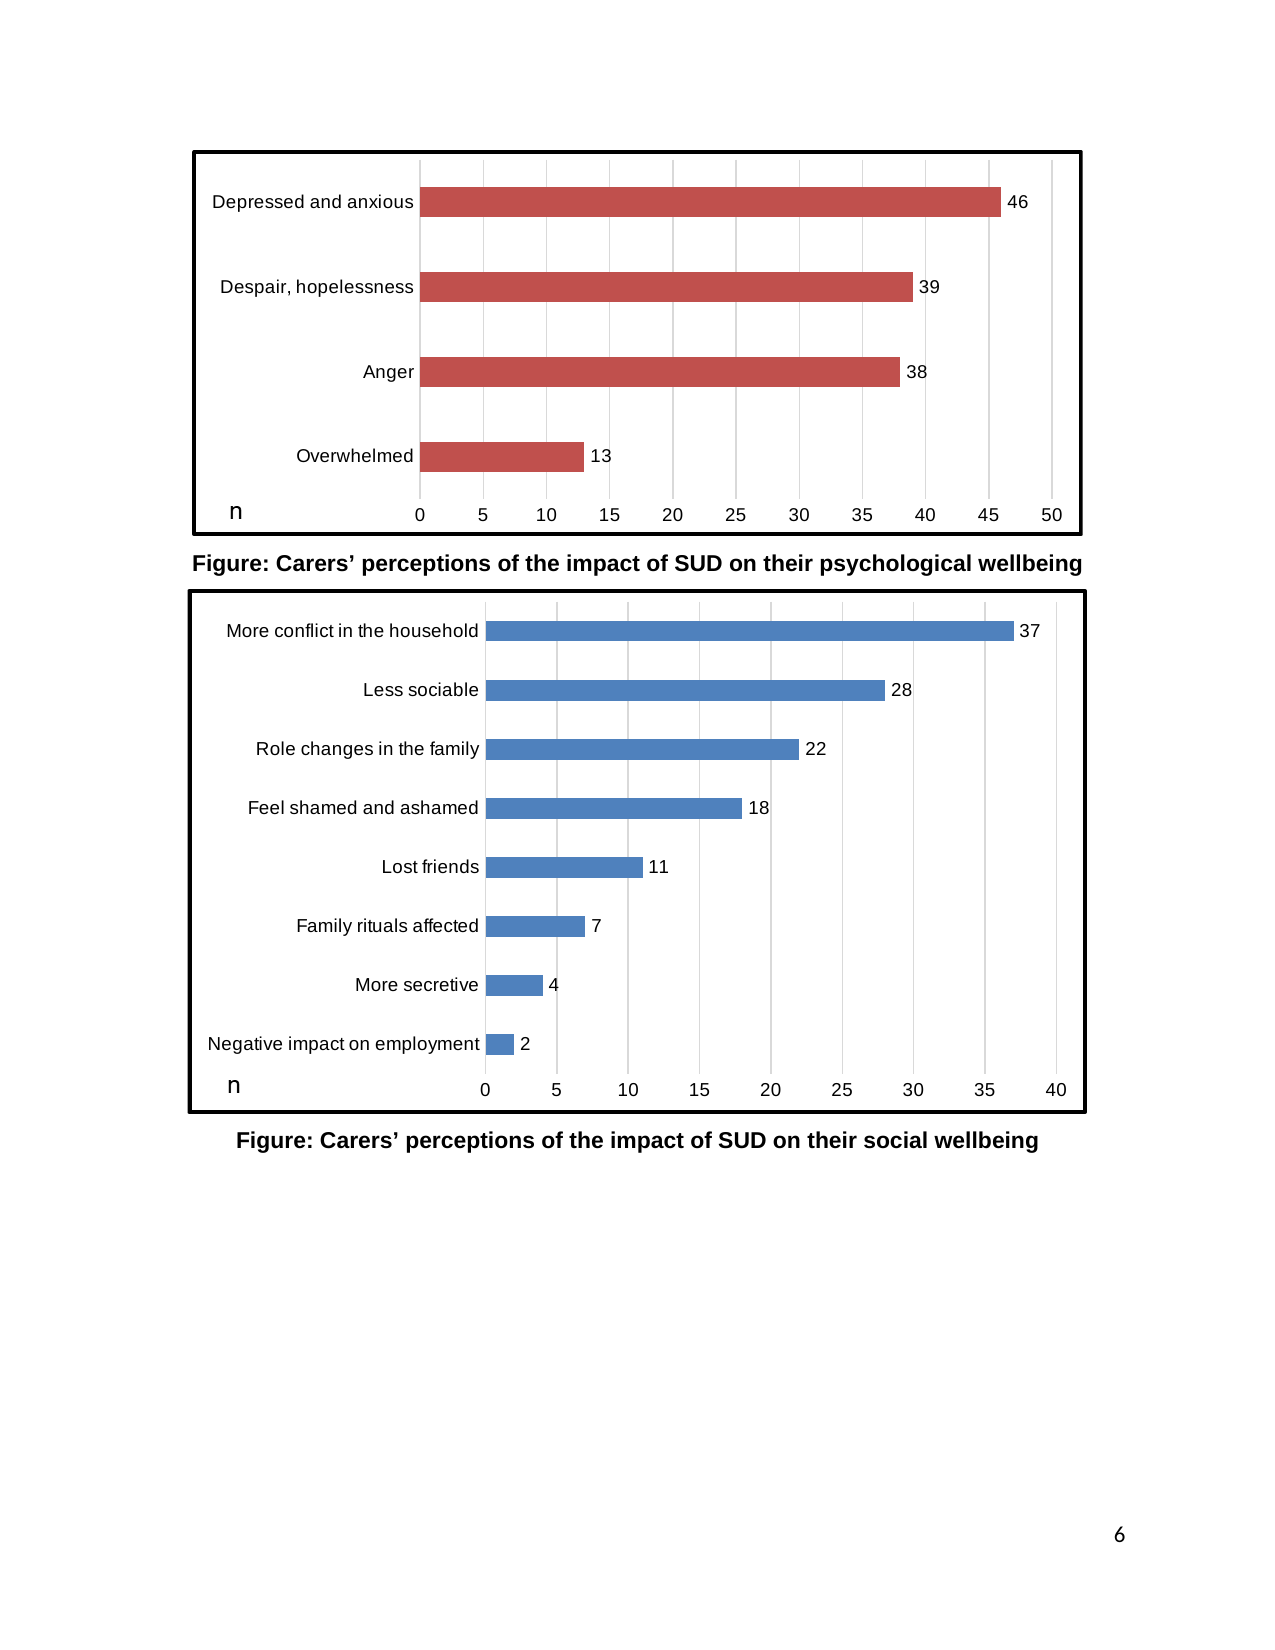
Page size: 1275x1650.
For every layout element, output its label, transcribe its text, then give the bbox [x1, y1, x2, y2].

text Figure: Carers’ perceptions of the impact of SUD on their social wellbeing [150, 1127, 1125, 1153]
text Figure: Carers’ perceptions of the impact of SUD on their psychological wellbeing [150, 549, 1125, 576]
picture [212, 1062, 257, 1103]
picture [214, 488, 259, 529]
